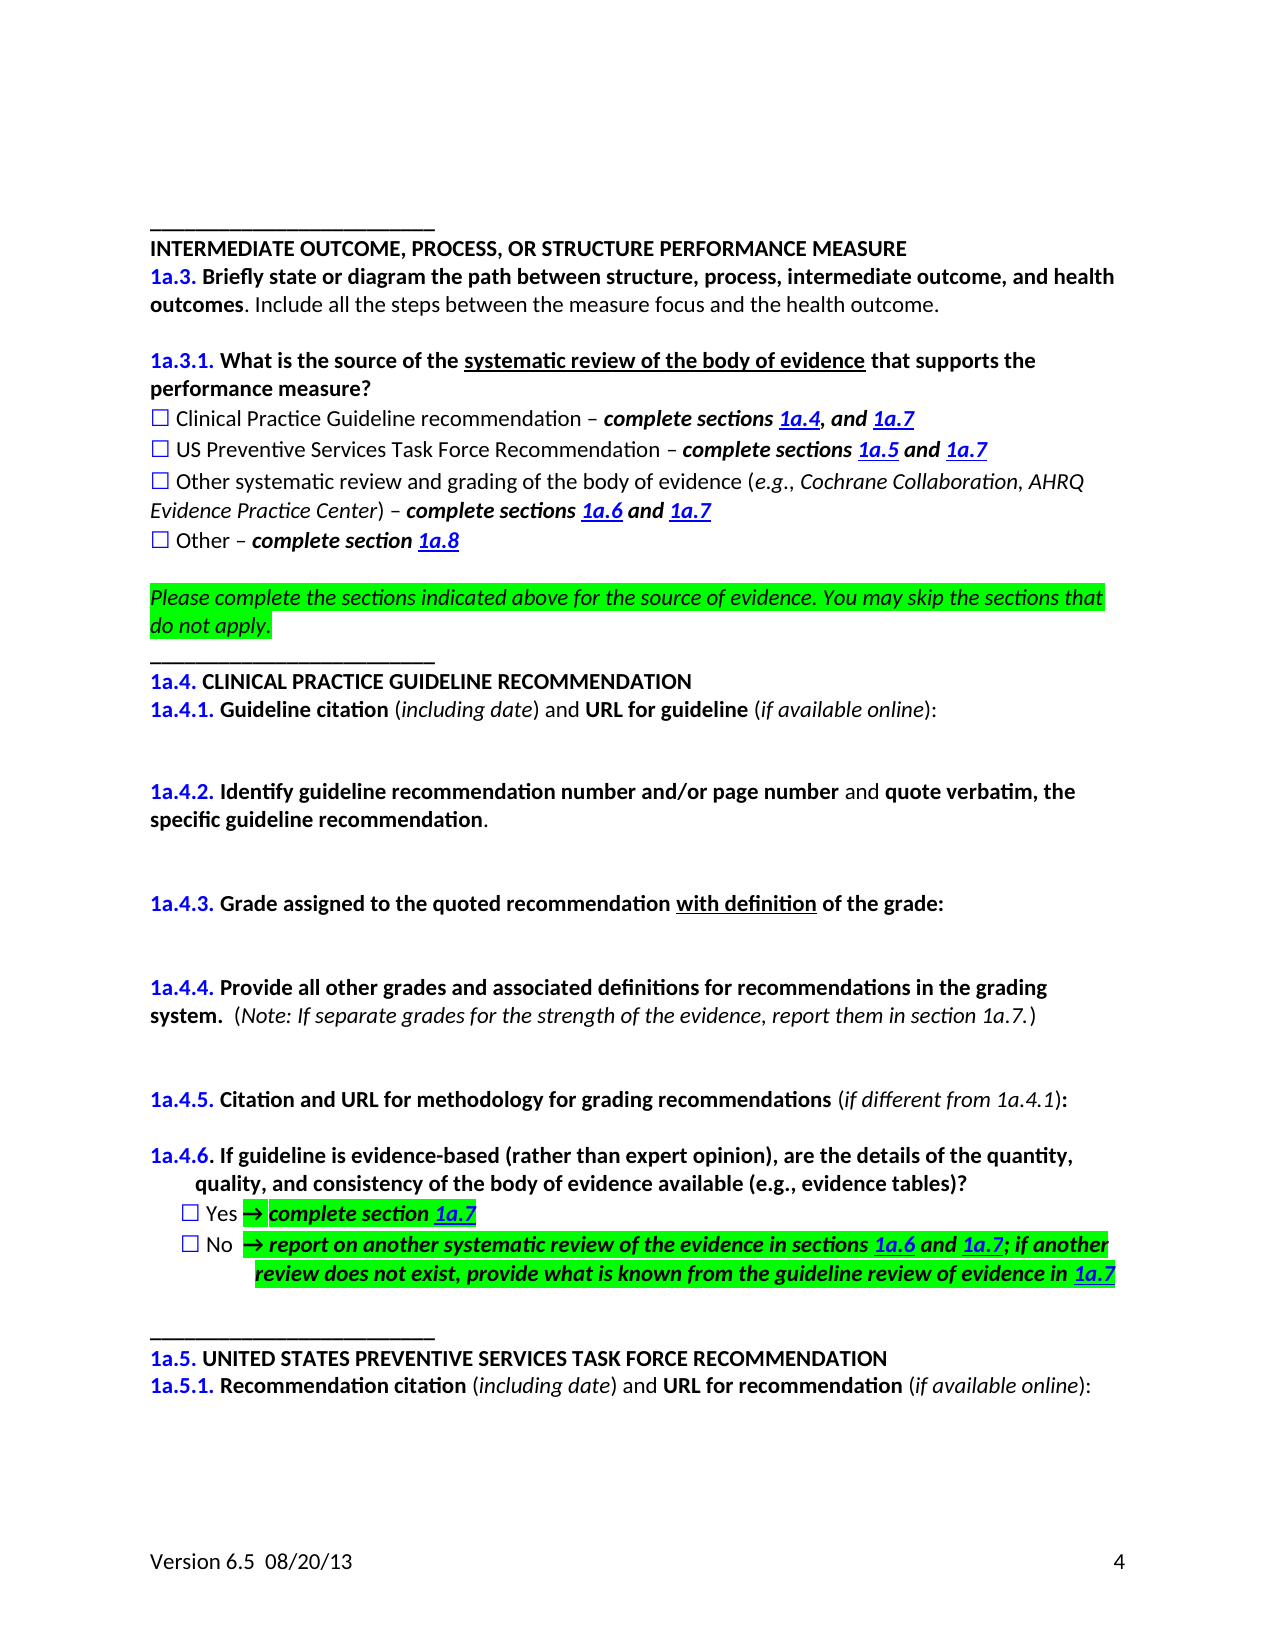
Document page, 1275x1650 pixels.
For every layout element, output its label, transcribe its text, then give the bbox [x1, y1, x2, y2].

text 1a.5. UNITED STATES PREVENTIVE SERVICES TASK FORCE RECOMMENDATION [150, 1344, 1125, 1372]
text 1a.3.1. What is the source of the systematic review of the body of evidence that supports the performance measure? [150, 346, 1125, 402]
text 1a.4.2. Identify guideline recommendation number and/or page number and quote verbatim, the specific guideline recommendation. [150, 777, 1125, 833]
text No → report on another systematic review of the evidence in sections 1a.6 and 1a.7; if another review does not exist, provide what is known from the guideline review of evidence in 1a.7 [180, 1228, 1125, 1288]
text Please complete the sections indicated above for the source of evidence. You may skip the sections that do not apply. [272, 583, 1125, 639]
text Other systematic review and grading of the body of evidence (e.g., Cochrane Collaboration, AHRQ Evidence Practice Center) – complete sections 1a.6 and 1a.7 [150, 465, 1125, 524]
text 1a.4.4. Provide all other grades and associated definitions for recommendations in the grading system. (Note: If separate grades for the strength of the evidence, report them in section 1a.7.) [150, 973, 1125, 1029]
text _________________________ [150, 1316, 1125, 1344]
text Clinical Practice Guideline recommendation – complete sections 1a.4, and 1a.7 [150, 402, 1125, 433]
text US Preventive Services Task Force Recommendation – complete sections 1a.5 and 1a.7 [150, 433, 1125, 465]
text 1a.4.1. Guideline citation (including date) and URL for guideline (if available online): [150, 695, 1125, 723]
text 1a.4.6. If guideline is evidence-based (rather than expert opinion), are the details of the quantity, quality, and consistency of the body of evidence available (e.g., evidence tables)? [150, 1141, 1125, 1197]
text _________________________ [150, 206, 1125, 234]
text intermediate outcome, PROCESS, or STRUCTURE PERFORMANCE measure [150, 234, 1125, 262]
text Yes → complete section 1a.7 [180, 1197, 1125, 1228]
text 1a.3. Briefly state or diagram the path between structure, process, intermediate outcome, and health outcomes. Include all the steps between the measure focus and the health outcome. [150, 262, 1125, 318]
text 1a.4. CLINICAL PRACTICE GUIDELINE RECOMMENDATION [150, 667, 1125, 695]
text _________________________ [150, 639, 1125, 667]
text 1a.4.3. Grade assigned to the quoted recommendation with definition of the grade: [150, 889, 1125, 917]
text 1a.5.1. Recommendation citation (including date) and URL for recommendation (if available online): [150, 1372, 1125, 1400]
text 1a.4.5. Citation and URL for methodology for grading recommendations (if different from 1a.4.1): [150, 1085, 1125, 1113]
text Other – complete section 1a.8 [150, 524, 1125, 555]
